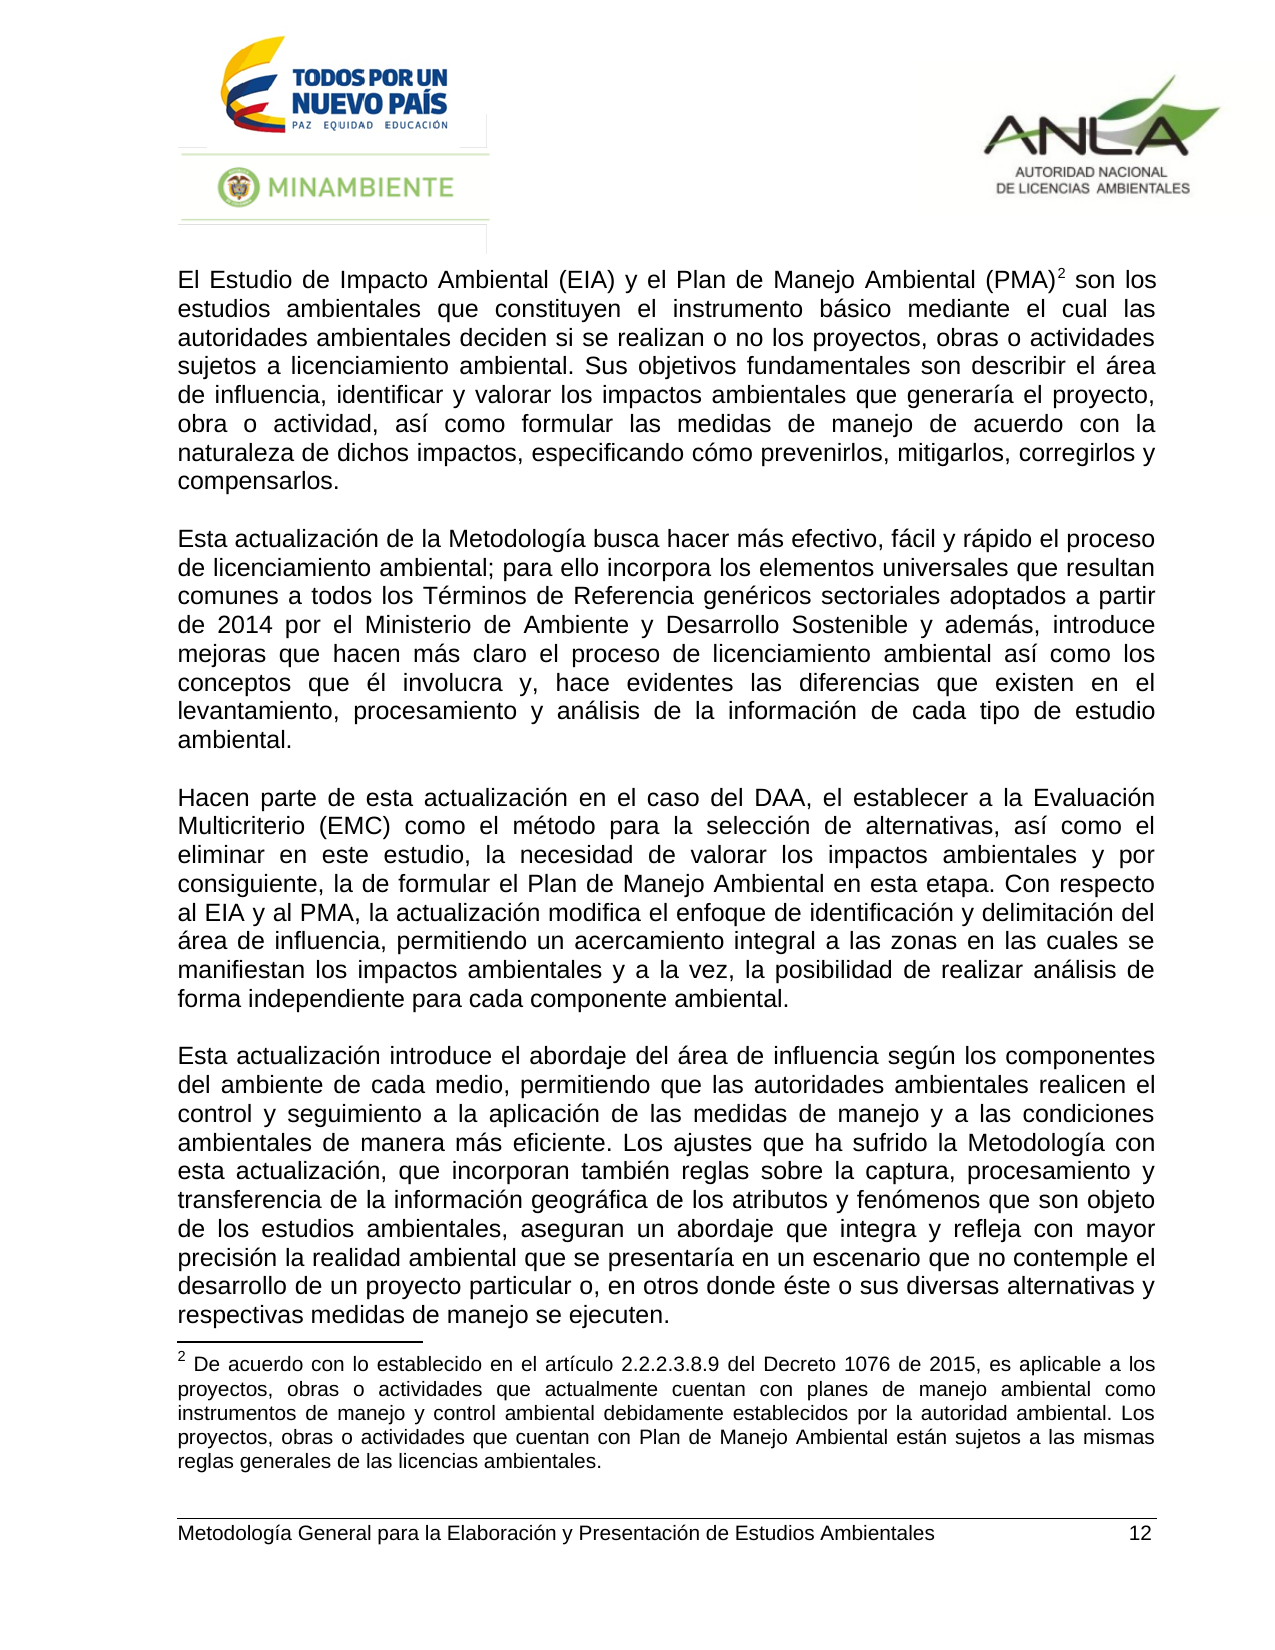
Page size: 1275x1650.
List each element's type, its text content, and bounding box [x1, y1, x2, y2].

picture [915, 61, 1275, 216]
text Esta actualización de la Metodología busca hacer más efectivo, fácil y rápido el proceso de licenciamiento ambiental; para ello incorpora los elementos universales que resultan comunes a todos los Términos de Referencia genéricos sectoriales adoptados a partir de 2014 por el Ministerio de Ambiente y Desarrollo Sostenible y además, introduce mejoras que hacen más claro el proceso de licenciamiento ambiental así como los conceptos que él involucra y, hace evidentes las diferencias que existen en el levantamiento, procesamiento y análisis de la información de cada tipo de estudio ambiental. [177, 524, 1157, 754]
text El Estudio de Impacto Ambiental (EIA) y el Plan de Manejo Ambiental (PMA) son los estudios ambientales que constituyen el instrumento básico mediante el cual las autoridades ambientales deciden si se realizan o no los proyectos, obras o actividades sujetos a licenciamiento ambiental. Sus objetivos fundamentales son describir el área de influencia, identificar y valorar los impactos ambientales que generaría el proyecto, obra o actividad, así como formular las medidas de manejo de acuerdo con la naturaleza de dichos impactos, especificando cómo prevenirlos, mitigarlos, corregirlos y compensarlos. [177, 265, 1157, 495]
picture [178, 26, 493, 254]
text Esta actualización introduce el abordaje del área de influencia según los componentes del ambiente de cada medio, permitiendo que las autoridades ambientales realicen el control y seguimiento a la aplicación de las medidas de manejo y a las condiciones ambientales de manera más eficiente. Los ajustes que ha sufrido la Metodología con esta actualización, que incorporan también reglas sobre la captura, procesamiento y transferencia de la información geográfica de los atributos y fenómenos que son objeto de los estudios ambientales, aseguran un abordaje que integra y refleja con mayor precisión la realidad ambiental que se presentaría en un escenario que no contemple el desarrollo de un proyecto particular o, en otros donde éste o sus diversas alternativas y respectivas medidas de manejo se ejecuten. [177, 1041, 1157, 1329]
text Hacen parte de esta actualización en el caso del DAA, el establecer a la Evaluación Multicriterio (EMC) como el método para la selección de alternativas, así como el eliminar en este estudio, la necesidad de valorar los impactos ambientales y por consiguiente, la de formular el Plan de Manejo Ambiental en esta etapa. Con respecto al EIA y al PMA, la actualización modifica el enfoque de identificación y delimitación del área de influencia, permitiendo un acercamiento integral a las zonas en las cuales se manifiestan los impactos ambientales y a la vez, la posibilidad de realizar análisis de forma independiente para cada componente ambiental. [177, 782, 1157, 1012]
